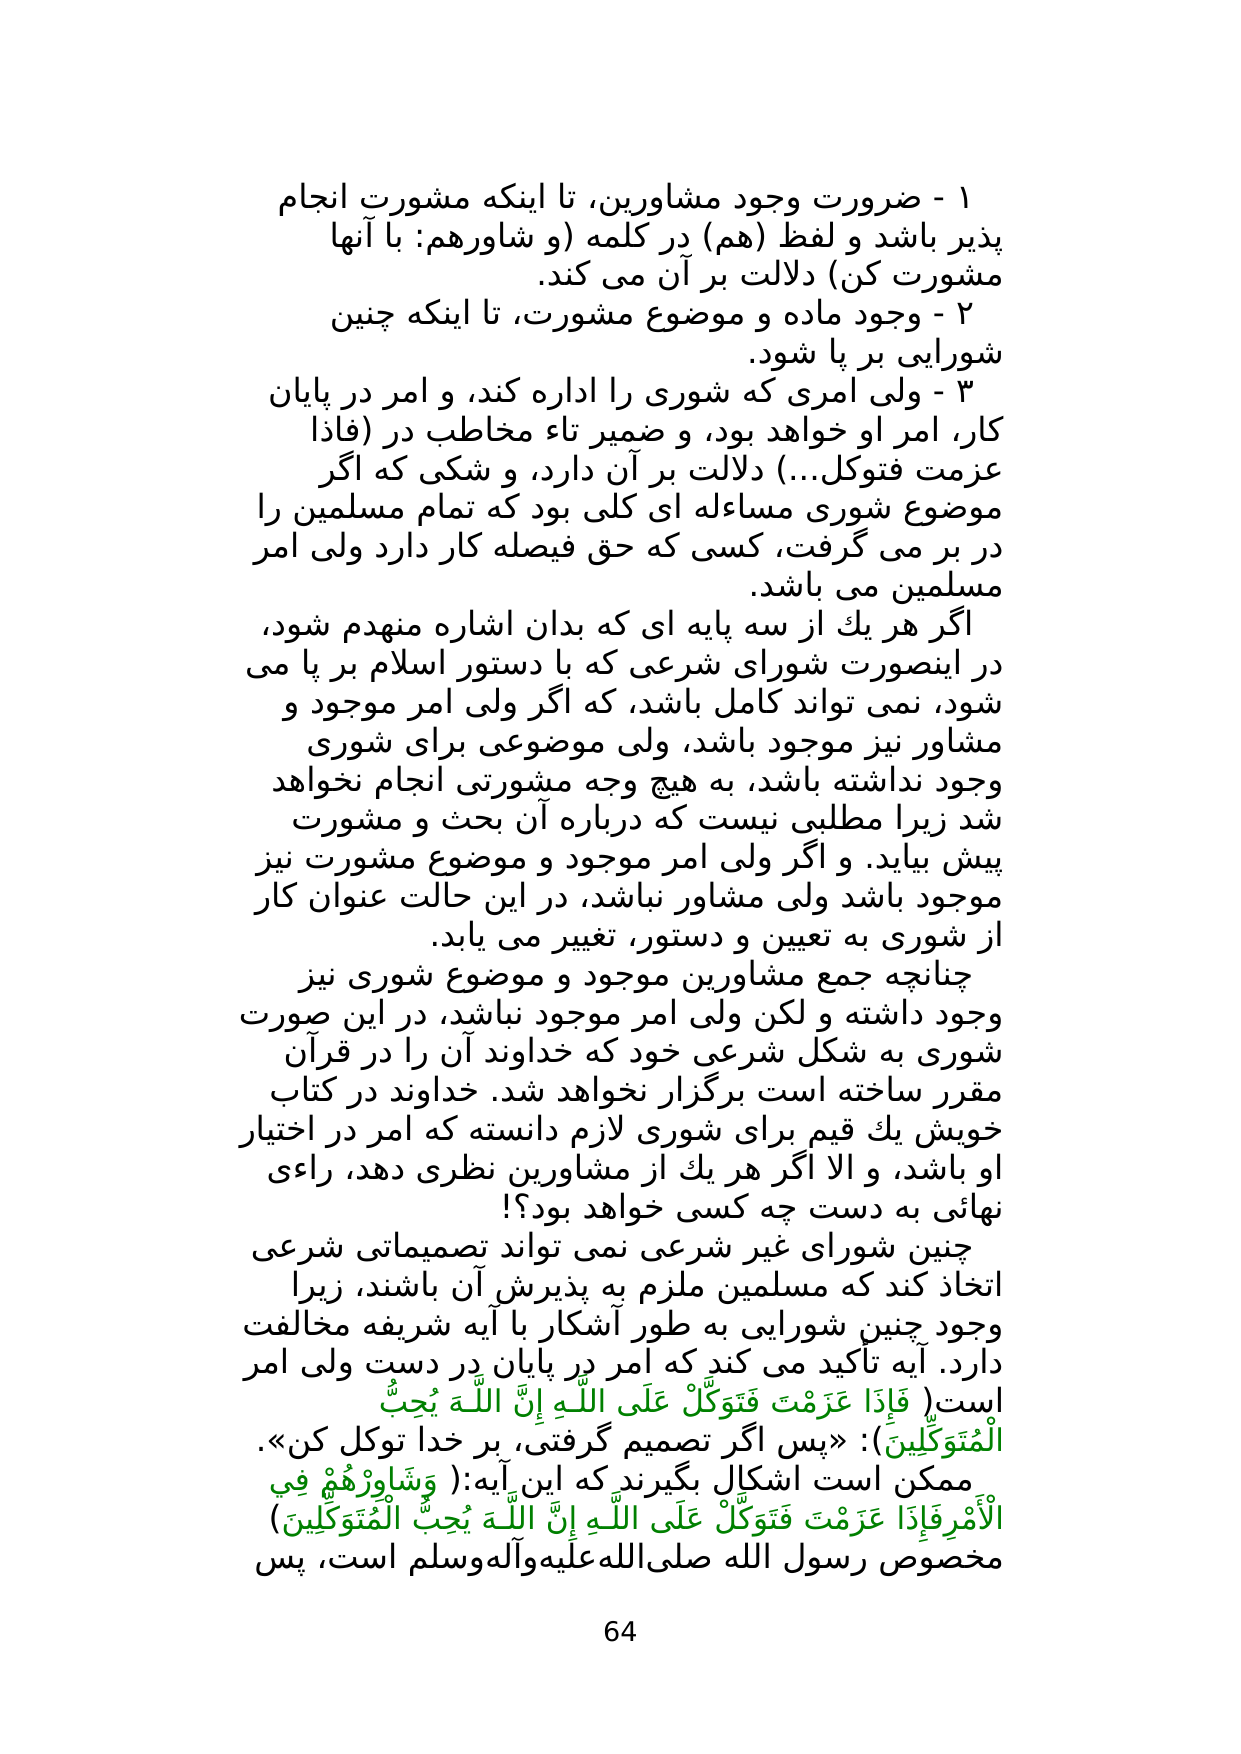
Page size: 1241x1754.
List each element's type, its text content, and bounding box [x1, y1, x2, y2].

text ١ - ضرورت وجود مشاورين، تا اينكه مشورت انجام پذير باشد و لفظ (هم) در كلمه (و شاورهم: با آنها مشورت كن) دلالت بر آن مى كند. [236, 177, 1004, 294]
text چنانچه جمع مشاورين موجود و موضوع شورى نيز وجود داشته و لكن ولى امر موجود نباشد، در اين صورت شورى به شكل شرعى خود كه خداوند آن را در قرآن مقرر ساخته است برگزار نخواهد شد. خداوند در كتاب خويش يك قيم براى شورى لازم دانسته كه امر در اختيار او باشد، و الا اگر هر يك از مشاورين نظرى دهد، راءى نهائى به دست چه كسى خواهد بود؟! [236, 954, 1004, 1226]
text چنين شوراى غير شرعى نمى تواند تصميماتى شرعى اتخاذ كند كه مسلمين ملزم به پذيرش آن باشند، زيرا وجود چنين شورايى به طور آشكار با آيه شريفه مخالفت دارد. آيه تأكيد مى كند كه امر در پايان در دست ولى امر است( فَإِذَا عَزَمْتَ فَتَوَكَّلْ عَلَى اللَّـهِ إِنَّ اللَّـهَ يُحِبُّ الْمُتَوَكِّلِينَ): «پس اگر تصميم گرفتى، بر خدا توكل كن». [236, 1226, 1004, 1459]
text ٢ - وجود ماده و موضوع مشورت، تا اينكه چنين شورايى بر پا شود. [236, 294, 1004, 371]
text اگر هر يك از سه پايه اى كه بدان اشاره منهدم شود، در اينصورت شوراى شرعى كه با دستور اسلام بر پا مى شود، نمى تواند كامل باشد، كه اگر ولى امر موجود و مشاور نيز موجود باشد، ولى موضوعى براى شورى وجود نداشته باشد، به هيچ وجه مشورتى انجام نخواهد شد زيرا مطلبى نيست كه درباره آن بحث و مشورت پيش بيايد. و اگر ولى امر موجود و موضوع مشورت نيز موجود باشد ولى مشاور نباشد، در اين حالت عنوان كار از شورى به تعيين و دستور، تغيير مى يابد. [236, 604, 1004, 954]
text ٣ - ولى امرى كه شورى را اداره كند، و امر در پايان كار، امر او خواهد بود، و ضمير تاء مخاطب در (فاذا عزمت فتوكل...) دلالت بر آن دارد، و شكى كه اگر موضوع شورى مساءله اى كلى بود كه تمام مسلمين را در بر مى گرفت، كسى كه حق فيصله كار دارد ولى امر مسلمين مى باشد. [236, 371, 1004, 604]
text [236, 1459, 1004, 1576]
